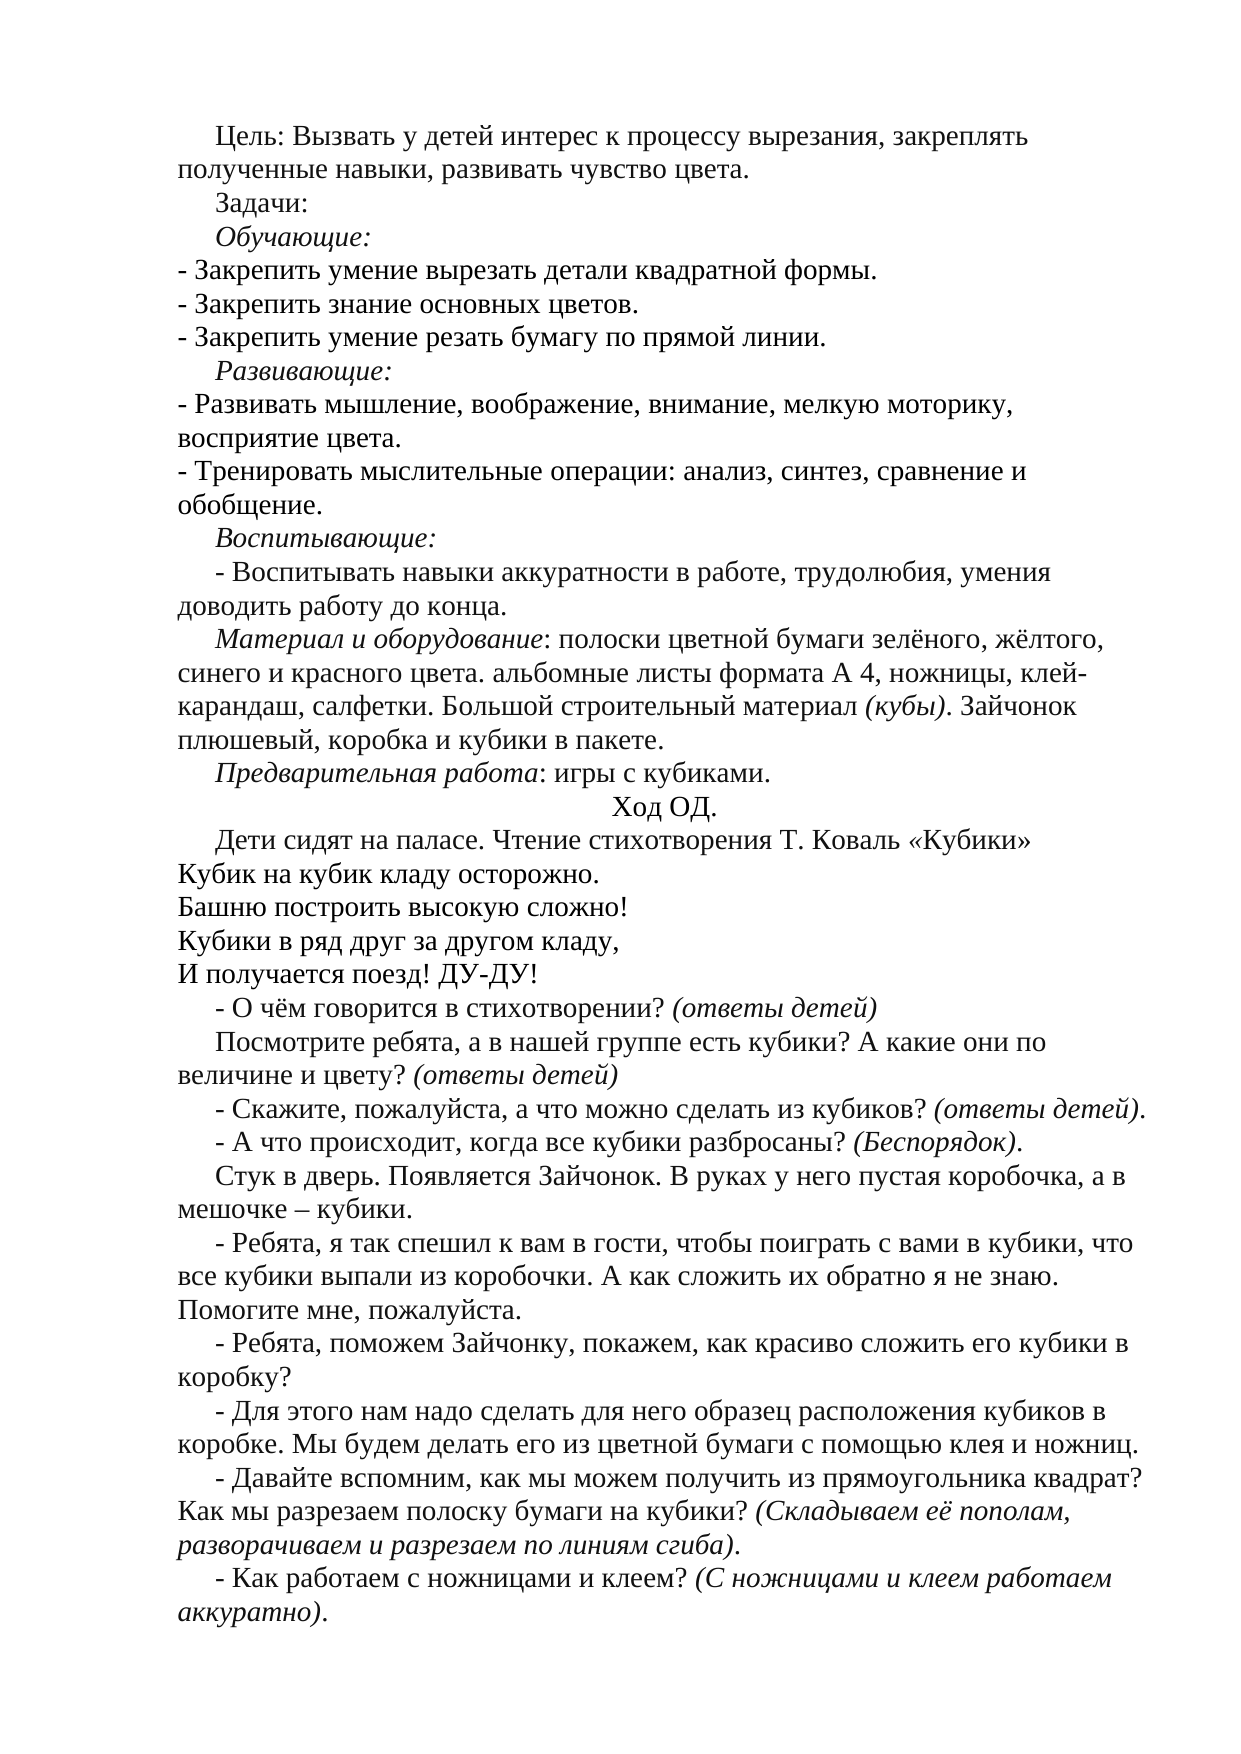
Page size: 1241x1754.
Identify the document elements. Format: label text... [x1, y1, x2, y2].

text Башню построить высокую сложно! [177, 889, 1152, 923]
text Кубик на кубик кладу осторожно. [177, 856, 1152, 889]
text Ход ОД. [177, 789, 1152, 822]
text Материал и оборудование: полоски цветной бумаги зелёного, жёлтого, синего и красного цвета. альбомные листы формата А 4, ножницы, клей-карандаш, салфетки. Большой строительный материал (кубы). Зайчонок плюшевый, коробка и кубики в пакете. [177, 621, 1152, 755]
text Дети сидят на паласе. Чтение стихотворения Т. Коваль «Кубики» [177, 822, 1152, 856]
text - О чём говорится в стихотворении? (ответы детей) [177, 990, 1152, 1024]
text - Закрепить умение резать бумагу по прямой линии. [177, 319, 1152, 353]
text - Давайте вспомним, как мы можем получить из прямоугольника квадрат? Как мы разрезаем полоску бумаги на кубики? (Складываем её пополам, разворачиваем и разрезаем по линиям сгиба). [177, 1460, 1152, 1560]
text Предварительная работа: игры с кубиками. [177, 755, 1152, 789]
text Обучающие: [177, 219, 1152, 252]
text - Как работаем с ножницами и клеем? (С ножницами и клеем работаем аккуратно). [177, 1560, 1152, 1627]
text - Закрепить умение вырезать детали квадратной формы. [177, 252, 1152, 286]
text - Для этого нам надо сделать для него образец расположения кубиков в коробке. Мы будем делать его из цветной бумаги с помощью клея и ножниц. [177, 1393, 1152, 1460]
text Стук в дверь. Появляется Зайчонок. В руках у него пустая коробочка, а в мешочке – кубики. [177, 1158, 1152, 1225]
text - Тренировать мыслительные операции: анализ, синтез, сравнение и обобщение. [177, 453, 1152, 521]
text И получается поезд! ДУ-ДУ! [177, 957, 1152, 990]
text Цель: Вызвать у детей интерес к процессу вырезания, закреплять полученные навыки, развивать чувство цвета. [177, 118, 1152, 185]
text - Ребята, поможем Зайчонку, покажем, как красиво сложить его кубики в коробку? [177, 1326, 1152, 1393]
text Развивающие: [177, 353, 1152, 386]
text Задачи: [177, 185, 1152, 219]
text - Скажите, пожалуйста, а что можно сделать из кубиков? (ответы детей). [177, 1091, 1152, 1124]
text Воспитывающие: [177, 521, 1152, 554]
text - Ребята, я так спешил к вам в гости, чтобы поиграть с вами в кубики, что все кубики выпали из коробочки. А как сложить их обратно я не знаю. Помогите мне, пожалуйста. [177, 1225, 1152, 1326]
text Кубики в ряд друг за другом кладу, [177, 923, 1152, 957]
text Посмотрите ребята, а в нашей группе есть кубики? А какие они по величине и цвету? (ответы детей) [177, 1024, 1152, 1091]
text - Воспитывать навыки аккуратности в работе, трудолюбия, умения доводить работу до конца. [177, 554, 1152, 621]
text - А что происходит, когда все кубики разбросаны? (Беспорядок). [177, 1124, 1152, 1158]
text - Закрепить знание основных цветов. [177, 286, 1152, 319]
text - Развивать мышление, воображение, внимание, мелкую моторику, восприятие цвета. [177, 386, 1152, 453]
